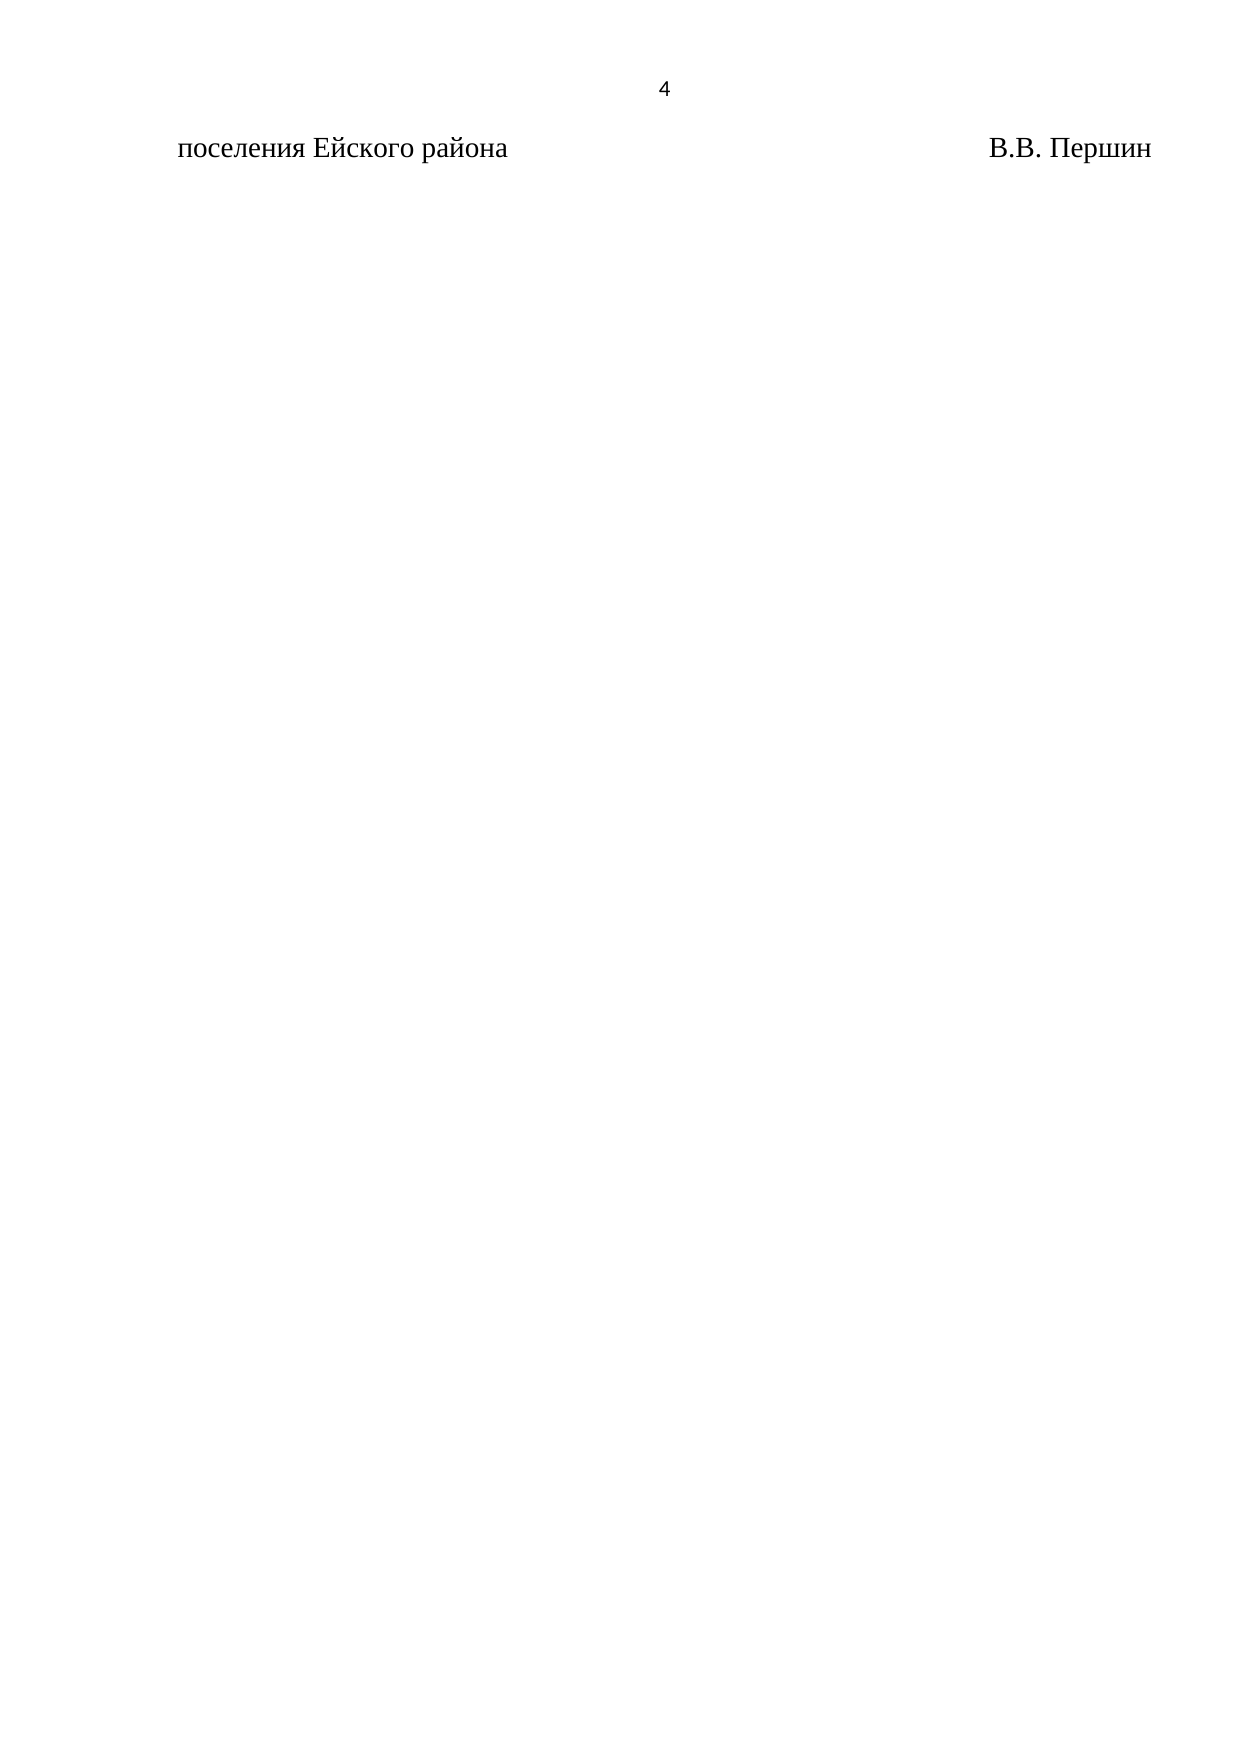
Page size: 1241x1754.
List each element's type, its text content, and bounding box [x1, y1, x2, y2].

text поселения Ейского района В.В. Першин [177, 130, 1152, 163]
